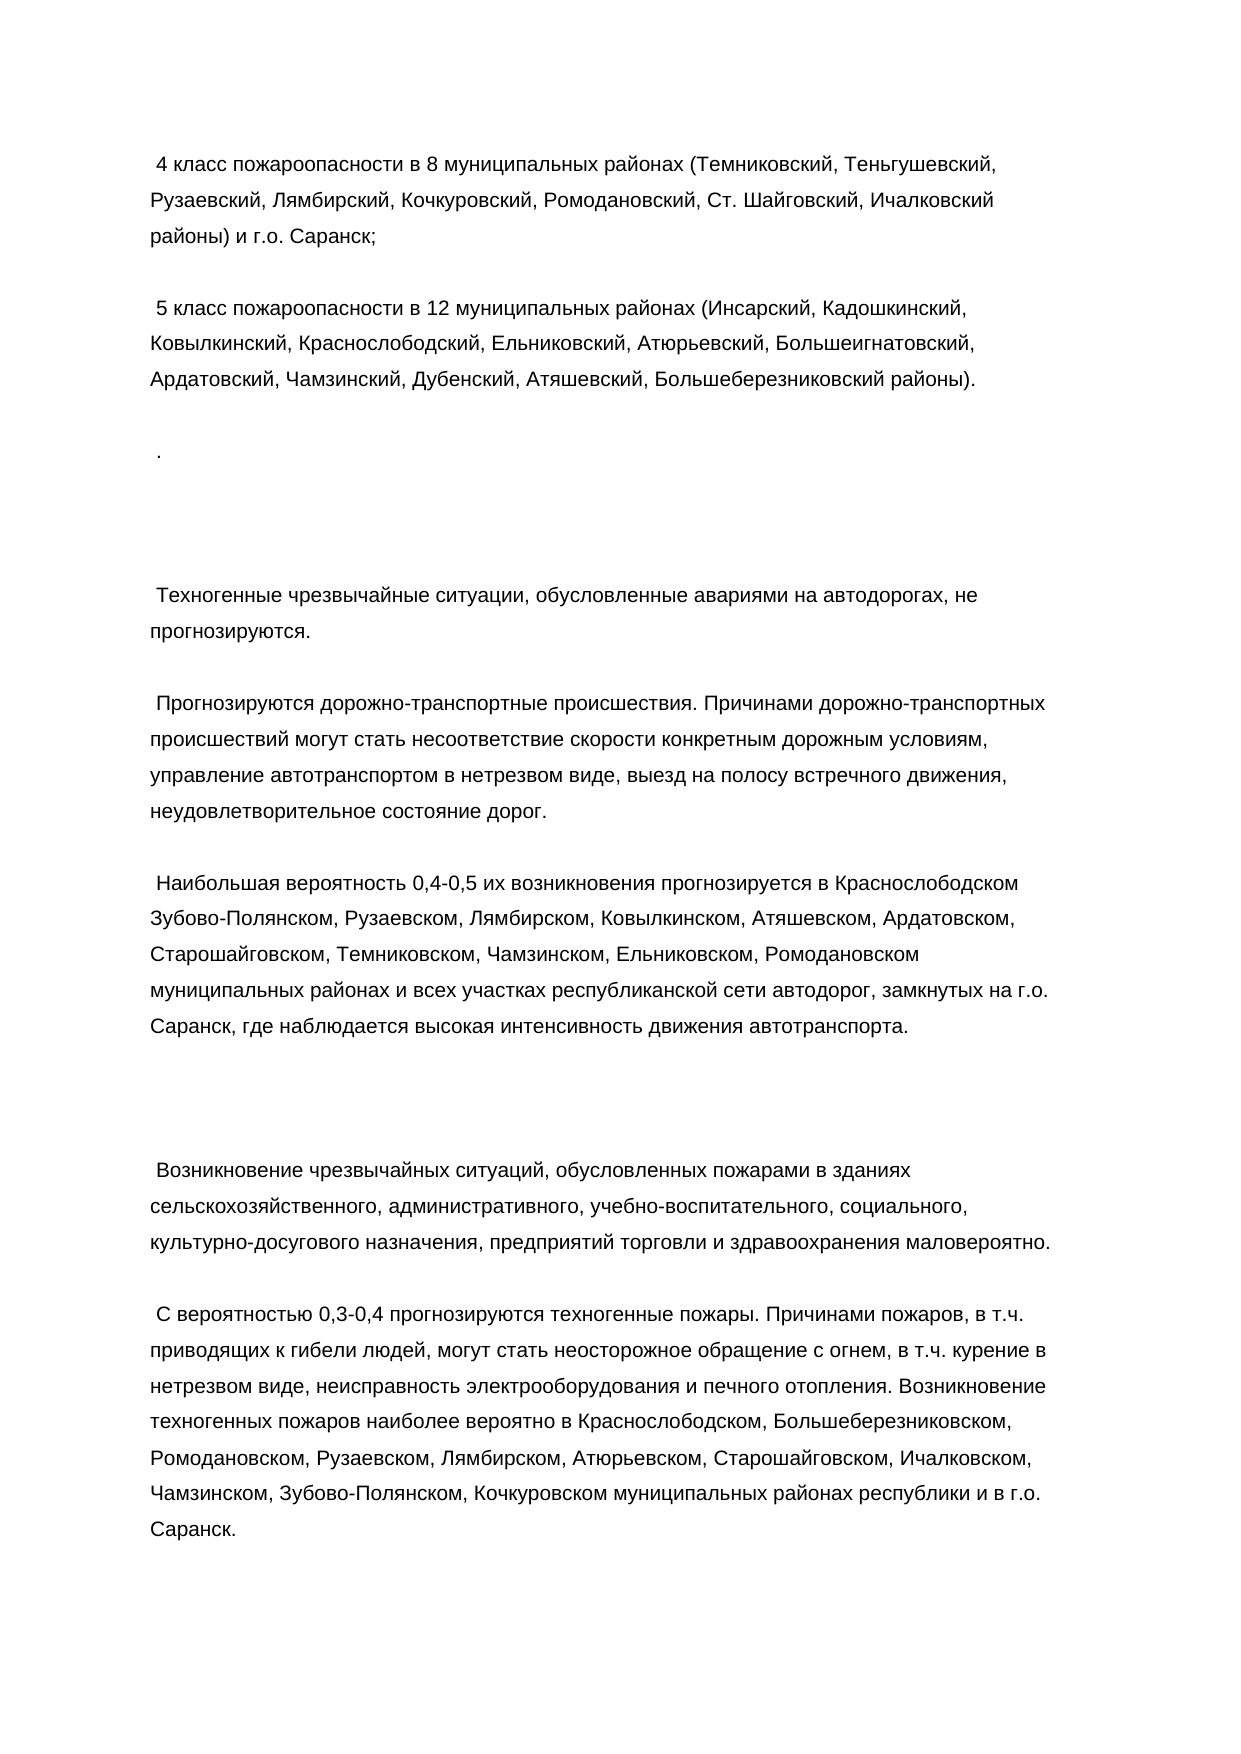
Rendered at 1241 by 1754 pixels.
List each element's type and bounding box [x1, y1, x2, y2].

table_cell [140, 150, 1078, 1577]
